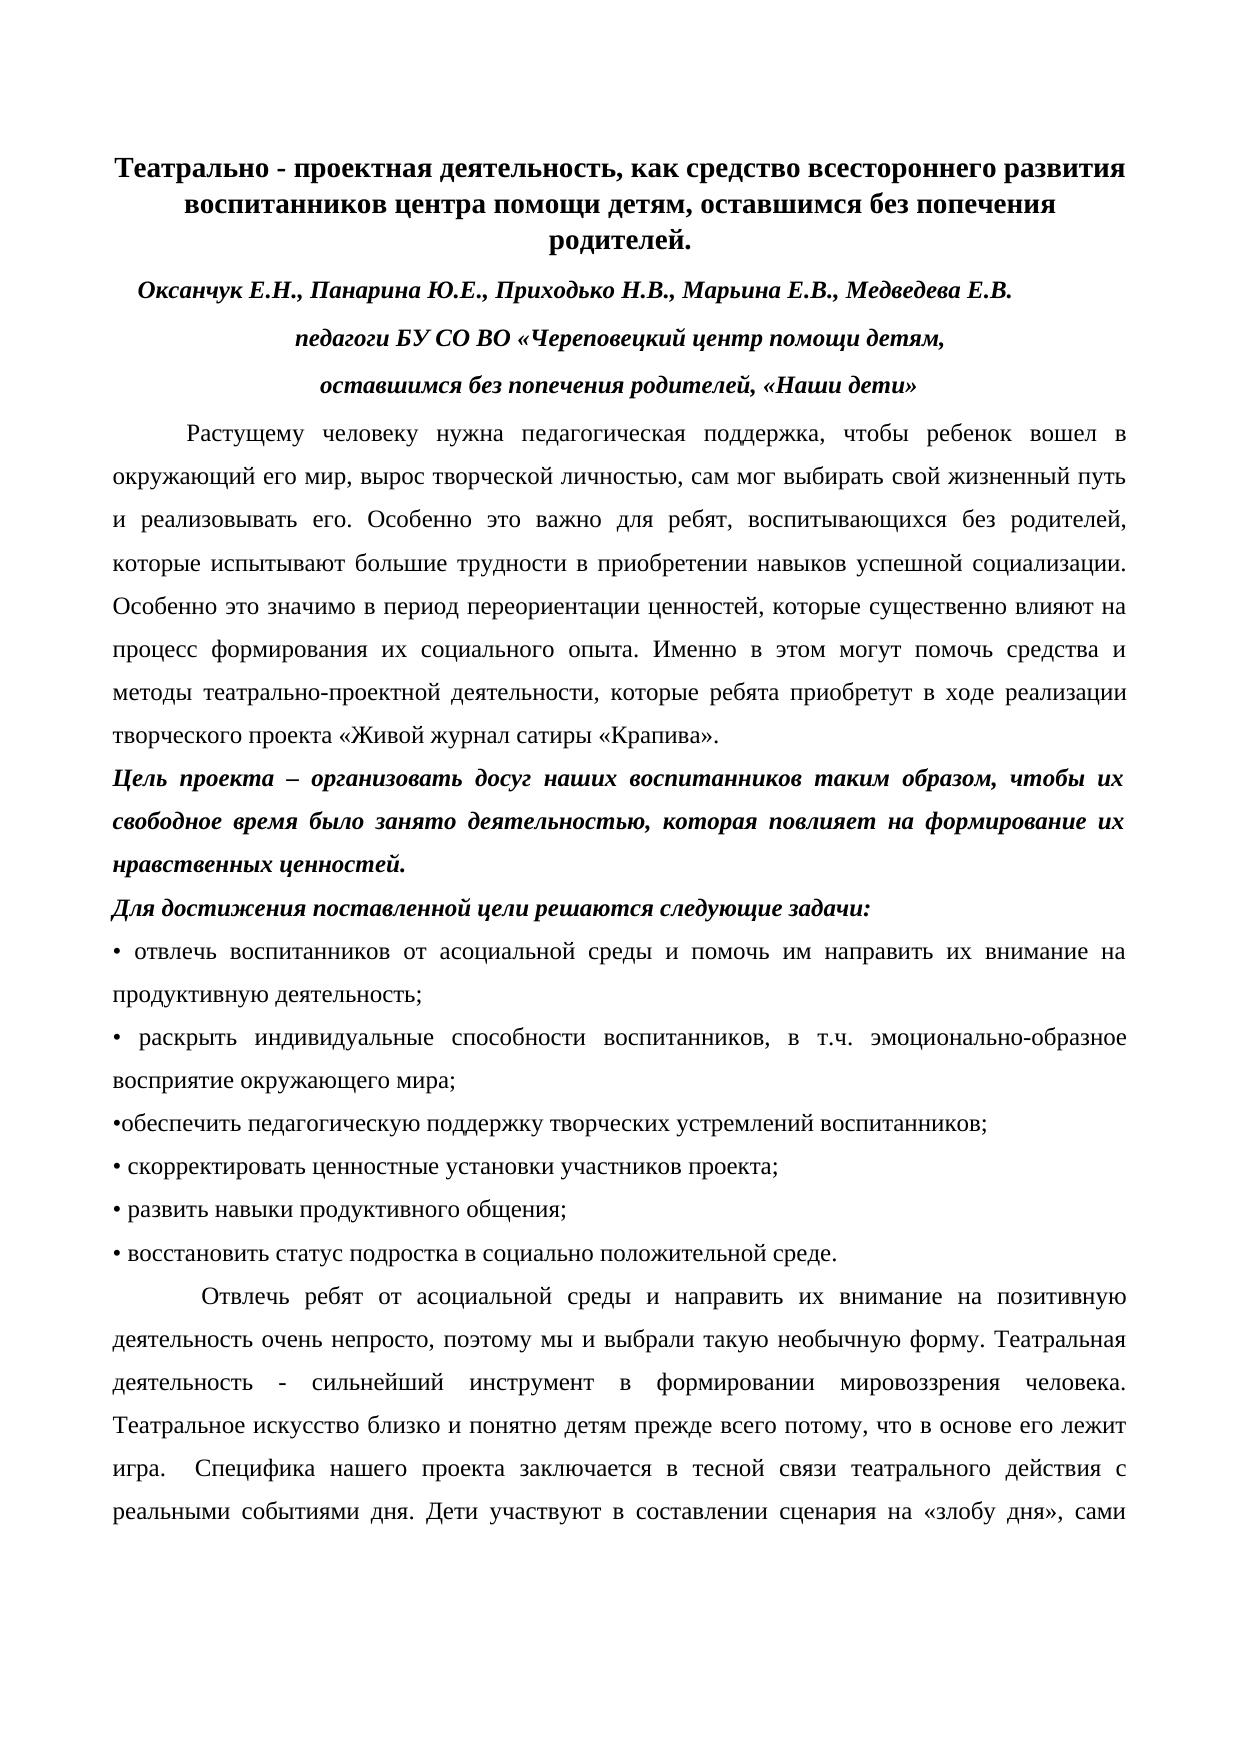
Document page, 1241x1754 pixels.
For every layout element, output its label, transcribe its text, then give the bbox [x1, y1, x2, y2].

text Для достижения поставленной цели решаются следующие задачи: [112, 893, 1128, 921]
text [112, 1281, 1128, 1525]
text •обеспечить педагогическую поддержку творческих устремлений воспитанников; [112, 1108, 1128, 1137]
text • отвлечь воспитанников от асоциальной среды и помочь им направить их внимание на продуктивную деятельность; [112, 936, 1128, 1008]
text Цель проекта – организовать досуг наших воспитанников таким образом, чтобы их свободное время было занято деятельностью, которая повлияет на формирование их нравственных ценностей. [112, 763, 1128, 878]
text педагоги БУ СО ВО «Череповецкий центр помощи детям, [112, 323, 1128, 352]
text Растущему человеку нужна педагогическая поддержка, чтобы ребенок вошел в окружающий его мир, вырос творческой личностью, сам мог выбирать свой жизненный путь и реализовывать его. Особенно это важно для ребят, воспитывающихся без родителей, которые испытывают большие трудности в приобретении навыков успешной социализации. Особенно это значимо в период переориентации ценностей, которые существенно влияют на процесс формирования их социального опыта. Именно в этом могут помочь средства и методы театрально-проектной деятельности, которые ребята приобретут в ходе реализации творческого проекта «Живой журнал сатиры «Крапива». [112, 418, 1128, 749]
text • восстановить статус подростка в социально положительной среде. [112, 1238, 1128, 1266]
text оставшимся без попечения родителей, «Наши дети» [112, 371, 1128, 399]
text Оксанчук Е.Н., Панарина Ю.Е., Приходько Н.В., Марьина Е.В., Медведева Е.В. [112, 275, 1128, 304]
text • скорректировать ценностные установки участников проекта; [112, 1151, 1128, 1180]
text Театрально - проектная деятельность, как средство всестороннего развития воспитанников центра помощи детям, оставшимся без попечения родителей. [112, 150, 1128, 256]
text • развить навыки продуктивного общения; [112, 1194, 1128, 1223]
text • раскрыть индивидуальные способности воспитанников, в т.ч. эмоционально-образное восприятие окружающего мира; [112, 1022, 1128, 1094]
